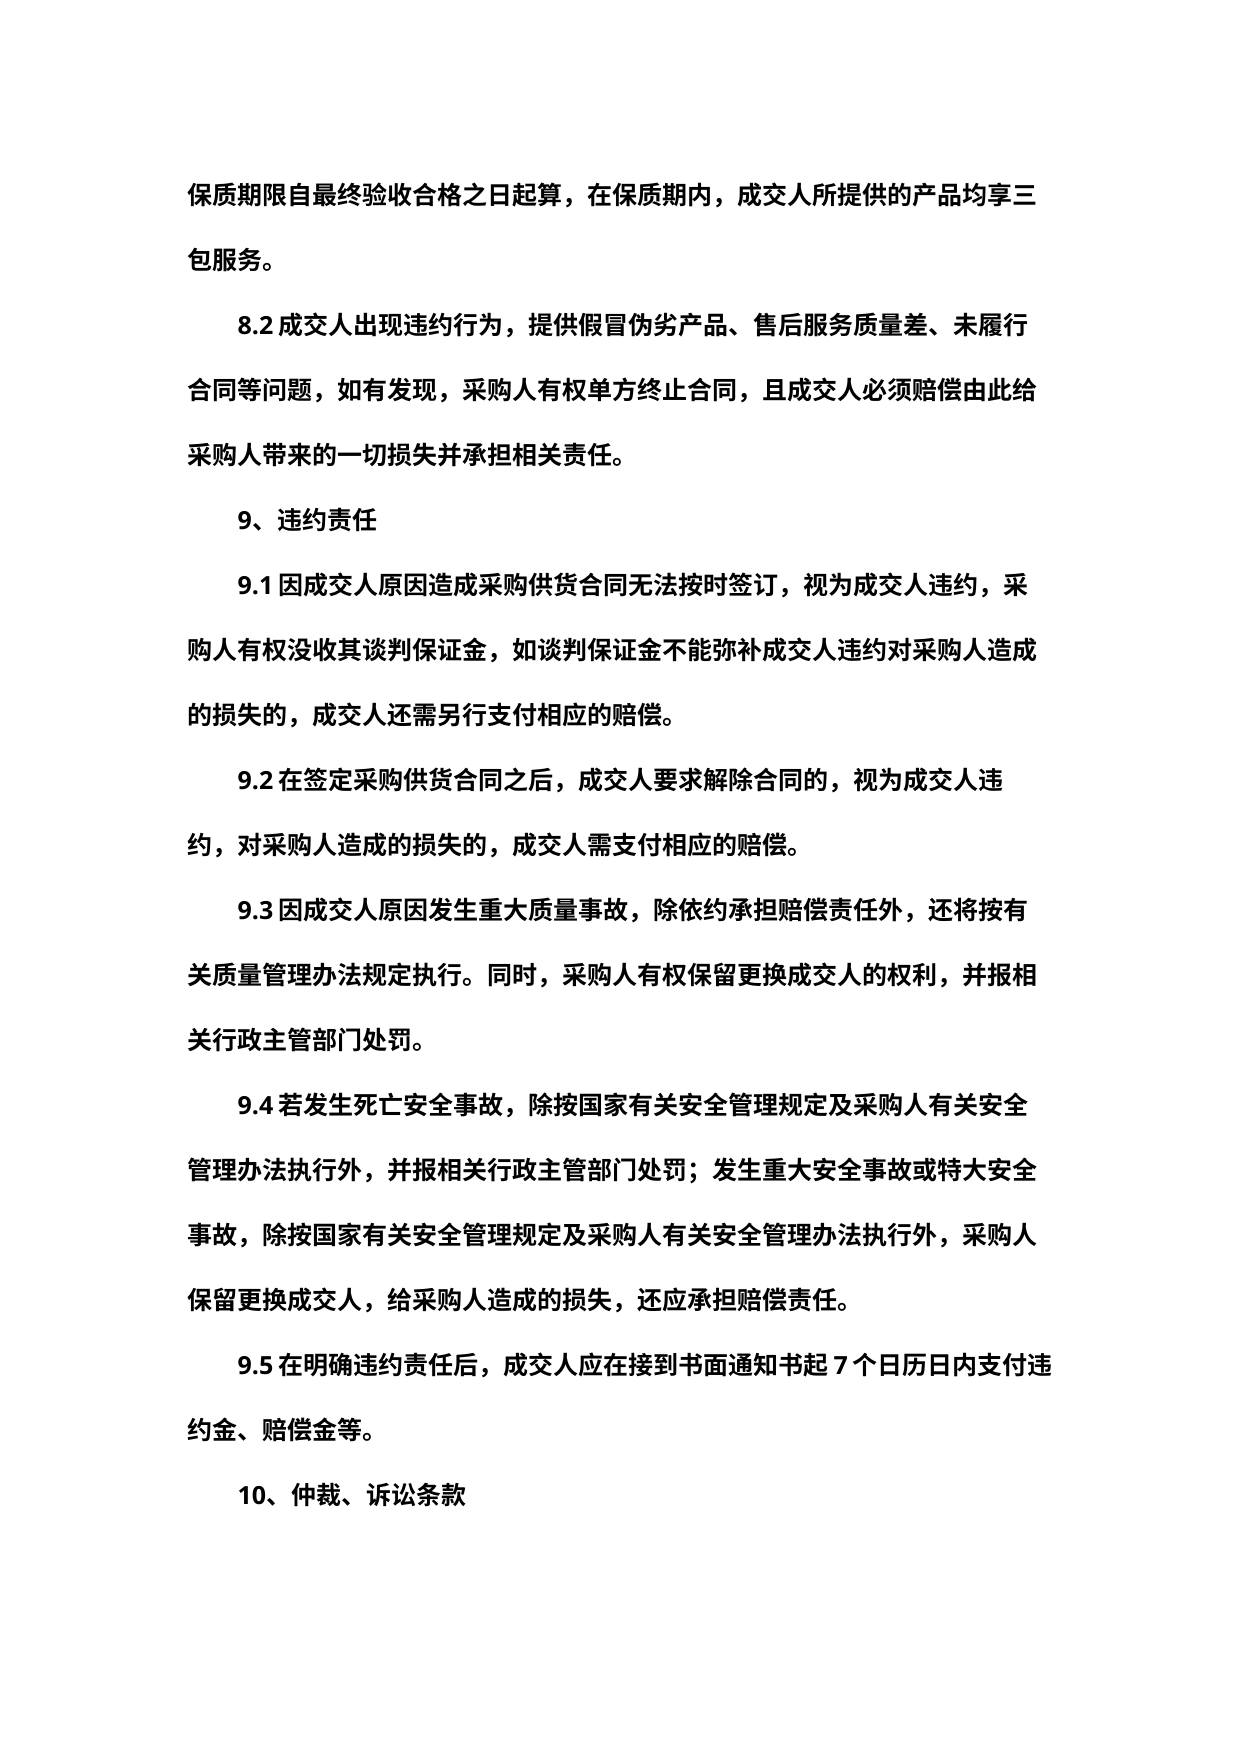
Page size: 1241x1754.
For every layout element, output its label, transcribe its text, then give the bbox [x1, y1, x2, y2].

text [187, 162, 1053, 292]
text 9.1因成交人原因造成采购供货合同无法按时签订，视为成交人违约，采购人有权没收其谈判保证金，如谈判保证金不能弥补成交人违约对采购人造成的损失的，成交人还需另行支付相应的赔偿。 [187, 552, 1053, 747]
text 9.3因成交人原因发生重大质量事故，除依约承担赔偿责任外，还将按有关质量管理办法规定执行。同时，采购人有权保留更换成交人的权利，并报相关行政主管部门处罚。 [187, 877, 1053, 1072]
text 10、仲裁、诉讼条款 [187, 1462, 1053, 1527]
text 9.4若发生死亡安全事故，除按国家有关安全管理规定及采购人有关安全管理办法执行外，并报相关行政主管部门处罚；发生重大安全事故或特大安全事故，除按国家有关安全管理规定及采购人有关安全管理办法执行外，采购人保留更换成交人，给采购人造成的损失，还应承担赔偿责任。 [187, 1072, 1053, 1332]
text 9.5在明确违约责任后，成交人应在接到书面通知书起7个日历日内支付违约金、赔偿金等。 [187, 1332, 1053, 1462]
text 9.2在签定采购供货合同之后，成交人要求解除合同的，视为成交人违约，对采购人造成的损失的，成交人需支付相应的赔偿。 [187, 747, 1053, 877]
text 9、违约责任 [187, 487, 1053, 552]
text 8.2成交人出现违约行为，提供假冒伪劣产品、售后服务质量差、未履行合同等问题，如有发现，采购人有权单方终止合同，且成交人必须赔偿由此给采购人带来的一切损失并承担相关责任。 [187, 292, 1053, 487]
